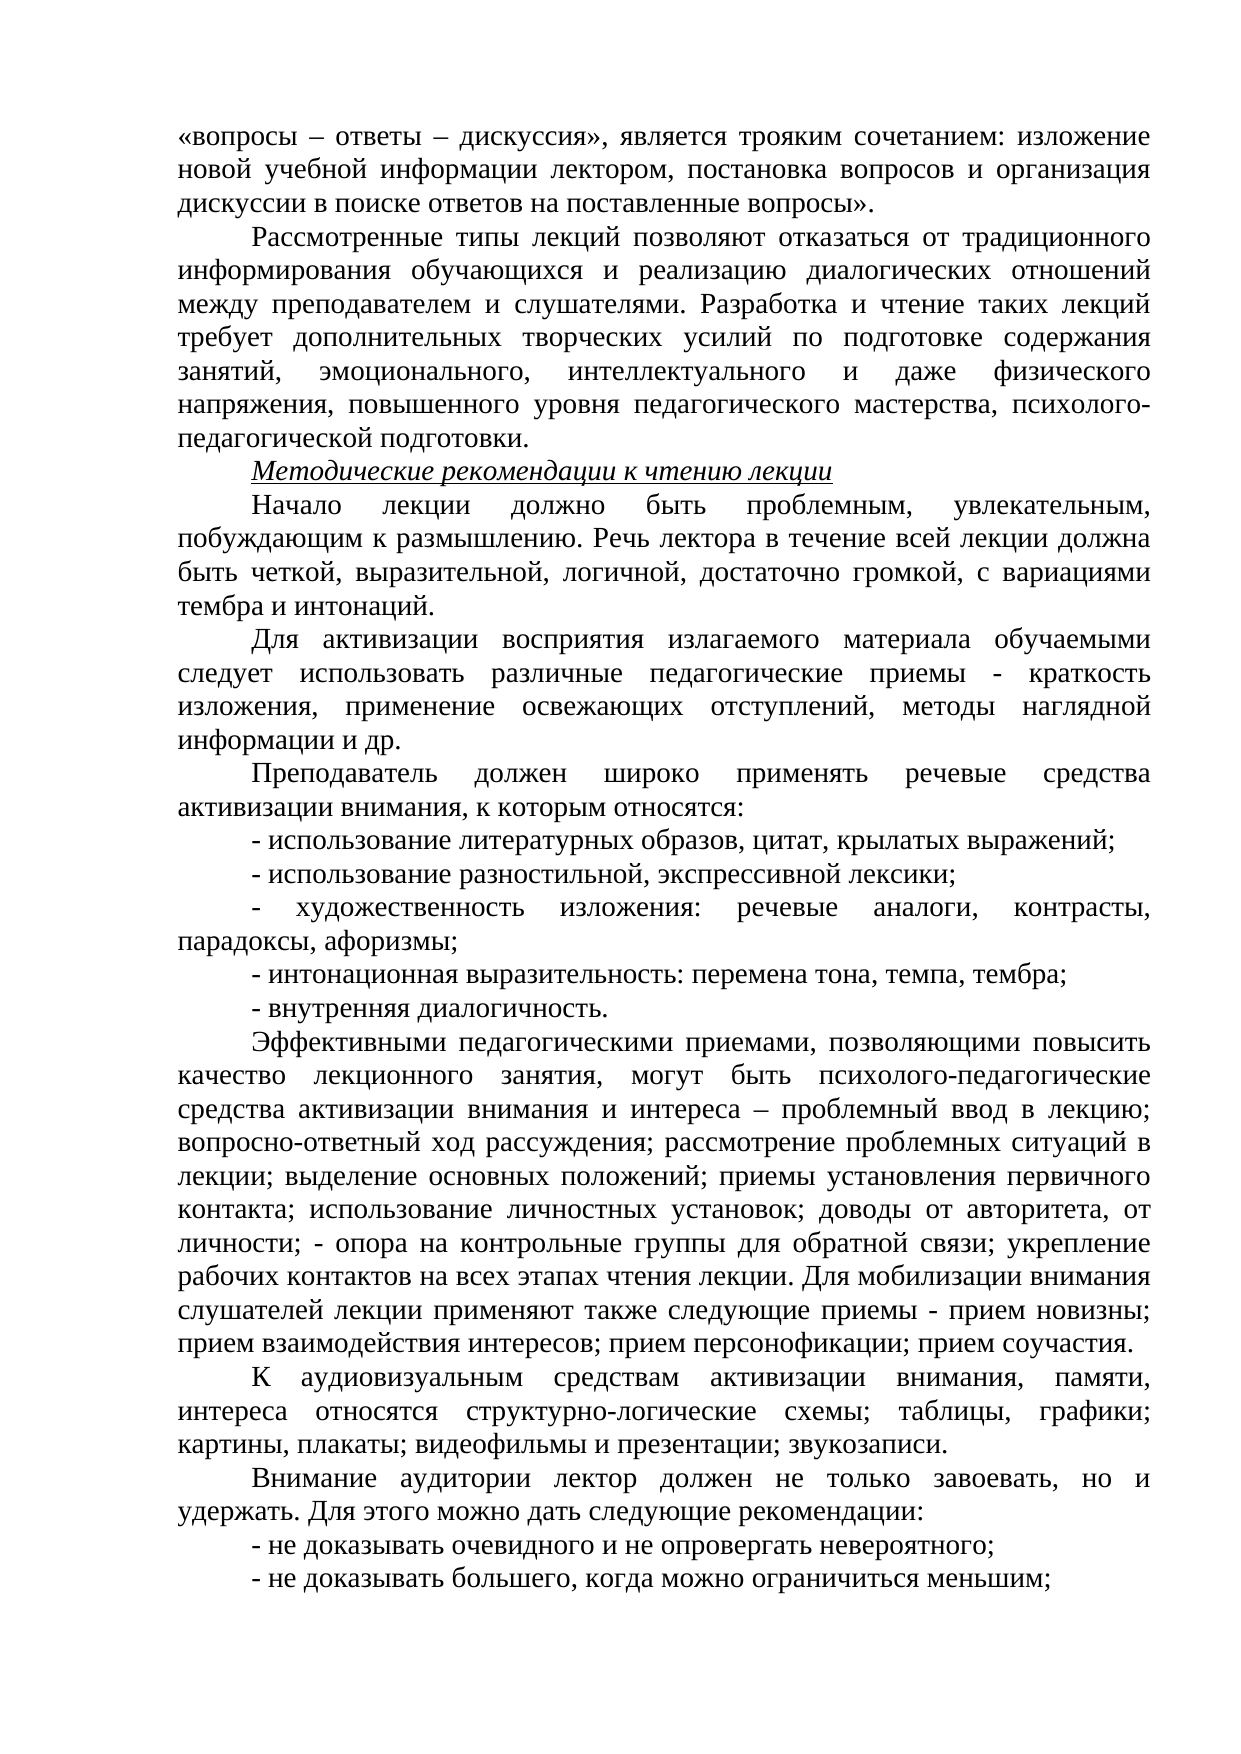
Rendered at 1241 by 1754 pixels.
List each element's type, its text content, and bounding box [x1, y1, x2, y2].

text - использование литературных образов, цитат, крылатых выражений; [177, 822, 1152, 856]
text Методические рекомендации к чтению лекции [177, 453, 1152, 487]
text Эффективными педагогическими приемами, позволяющими повысить качество лекционного занятия, могут быть психолого-педагогические средства активизации внимания и интереса – проблемный ввод в лекцию; вопросно-ответный ход рассуждения; рассмотрение проблемных ситуаций в лекции; выделение основных положений; приемы установления первичного контакта; использование личностных установок; доводы от авторитета, от личности; - опора на контрольные группы для обратной связи; укрепление рабочих контактов на всех этапах чтения лекции. Для мобилизации внимания слушателей лекции применяют также следующие приемы - прием новизны; прием взаимодействия интересов; прием персонофикации; прием соучастия. [177, 1024, 1152, 1359]
text - интонационная выразительность: перемена тона, темпа, тембра; [177, 957, 1152, 990]
text Для активизации восприятия излагаемого материала обучаемыми следует использовать различные педагогические приемы - краткость изложения, применение освежающих отступлений, методы наглядной информации и др. [177, 621, 1152, 755]
text К аудиовизуальным средствам активизации внимания, памяти, интереса относятся структурно-логические схемы; таблицы, графики; картины, плакаты; видеофильмы и презентации; звукозаписи. [177, 1359, 1152, 1460]
text - внутренняя диалогичность. [177, 990, 1152, 1024]
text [177, 118, 1152, 219]
text Начало лекции должно быть проблемным, увлекательным, побуждающим к размышлению. Речь лектора в течение всей лекции должна быть четкой, выразительной, логичной, достаточно громкой, с вариациями тембра и интонаций. [177, 487, 1152, 621]
text Внимание аудитории лектор должен не только завоевать, но и удержать. Для этого можно дать следующие рекомендации: [177, 1460, 1152, 1527]
text - использование разностильной, экспрессивной лексики; [177, 856, 1152, 889]
text Рассмотренные типы лекций позволяют отказаться от традиционного информирования обучающихся и реализацию диалогических отношений между преподавателем и слушателями. Разработка и чтение таких лекций требует дополнительных творческих усилий по подготовке содержания занятий, эмоционального, интеллектуального и даже физического напряжения, повышенного уровня педагогического мастерства, психолого-педагогической подготовки. [177, 219, 1152, 453]
text - не доказывать большего, когда можно ограничиться меньшим; [177, 1560, 1152, 1594]
text - художественность изложения: речевые аналоги, контрасты, парадоксы, афоризмы; [177, 889, 1152, 957]
text Преподаватель должен широко применять речевые средства активизации внимания, к которым относятся: [177, 755, 1152, 822]
text - не доказывать очевидного и не опровергать невероятного; [177, 1527, 1152, 1560]
